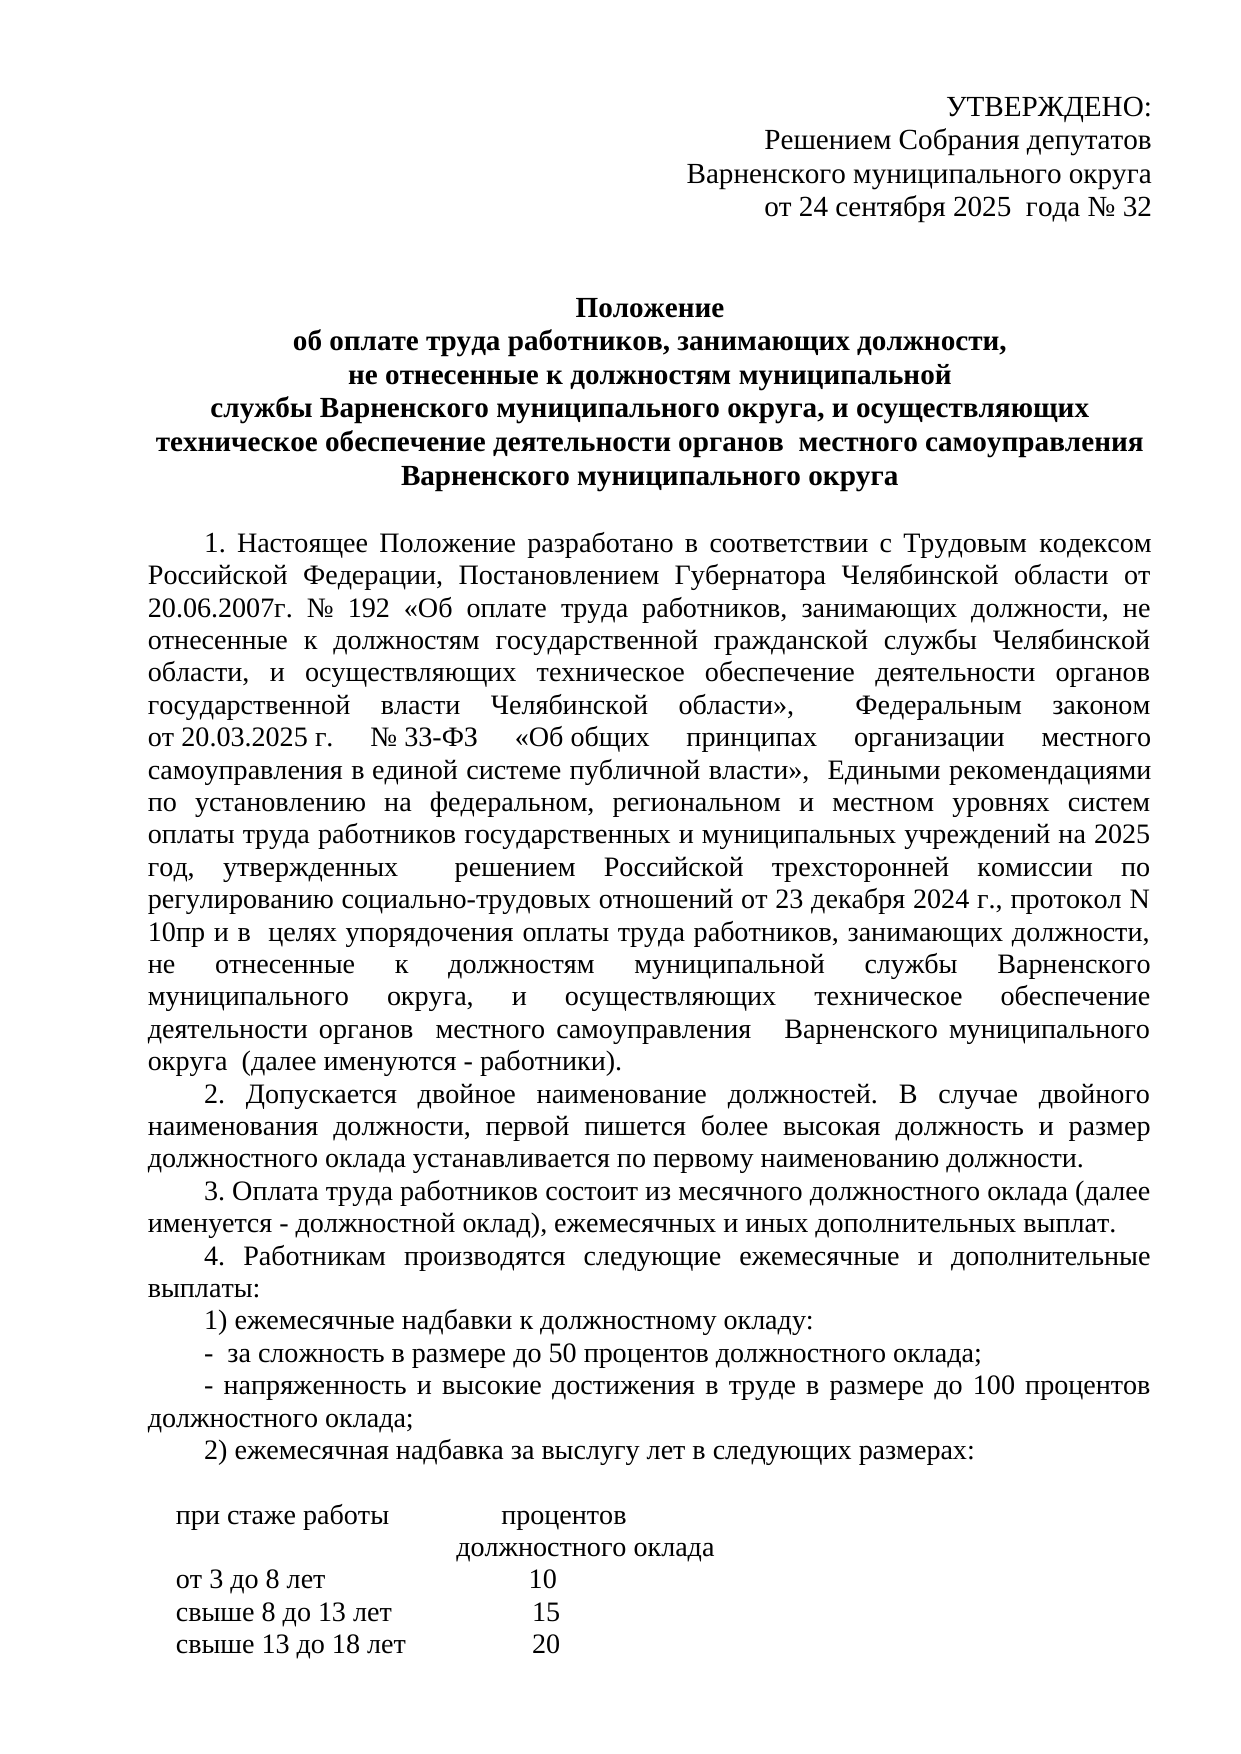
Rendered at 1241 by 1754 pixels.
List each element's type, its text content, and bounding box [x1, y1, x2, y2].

text при стаже работы процентов [148, 1498, 1152, 1530]
title от 24 сентября 2025 года № 32 [148, 189, 1152, 223]
text - за сложность в размере до 50 процентов должностного оклада; [148, 1336, 1152, 1368]
text свыше 8 до 13 лет 15 [148, 1595, 1152, 1627]
text 1. Настоящее Положение разработано в соответствии с Трудовым кодексом Российской Федерации, Постановлением Губернатора Челябинской области от 20.06.2007г. № 192 «Об оплате труда работников, занимающих должности, не отнесенные к должностям государственной гражданской службы Челябинской области, и осуществляющих техническое обеспечение деятельности органов государственной власти Челябинской области», Федеральным законом от 20.03.2025 г. № 33-ФЗ «Об общих принципах организации местного самоуправления в единой системе публичной власти», Едиными рекомендациями по установлению на федеральном, региональном и местном уровнях систем оплаты труда работников государственных и муниципальных учреждений на 2025 год, утвержденных решением Российской трехсторонней комиссии по регулированию социально-трудовых отношений от 23 декабря 2024 г., протокол N 10пр и в целях упорядочения оплаты труда работников, занимающих должности, не отнесенные к должностям муниципальной службы Варненского муниципального округа, и осуществляющих техническое обеспечение деятельности органов местного самоуправления Варненского муниципального округа (далее именуются - работники). [148, 525, 1152, 1077]
text должностного оклада [148, 1530, 1152, 1563]
text Решением Собрания депутатов [148, 122, 1152, 156]
text свыше 13 до 18 лет 20 [148, 1627, 1152, 1660]
title об оплате труда работников, занимающих должности, [148, 323, 1152, 357]
text 3. Оплата труда работников состоит из месячного должностного оклада (далее именуется - должностной оклад), ежемесячных и иных дополнительных выплат. [148, 1174, 1152, 1239]
title не отнесенные к должностям муниципальной [148, 357, 1152, 391]
title службы Варненского муниципального округа, и осуществляющих техническое обеспечение деятельности органов местного самоуправления Варненского муниципального округа [148, 391, 1152, 491]
text 2. Допускается двойное наименование должностей. В случае двойного наименования должности, первой пишется более высокая должность и размер должностного оклада устанавливается по первому наименованию должности. [148, 1077, 1152, 1174]
title Положение [148, 290, 1152, 323]
text 2) ежемесячная надбавка за выслугу лет в следующих размерах: [148, 1433, 1152, 1465]
text Варненского муниципального округа [148, 156, 1152, 189]
text 1) ежемесячные надбавки к должностному окладу: [148, 1303, 1152, 1336]
text - напряженность и высокие достижения в труде в размере до 100 процентов должностного оклада; [148, 1368, 1152, 1433]
text 4. Работникам производятся следующие ежемесячные и дополнительные выплаты: [148, 1239, 1152, 1303]
text от 3 до 8 лет 10 [148, 1563, 1152, 1595]
list УТВЕРЖДЕНО: [148, 89, 1152, 122]
